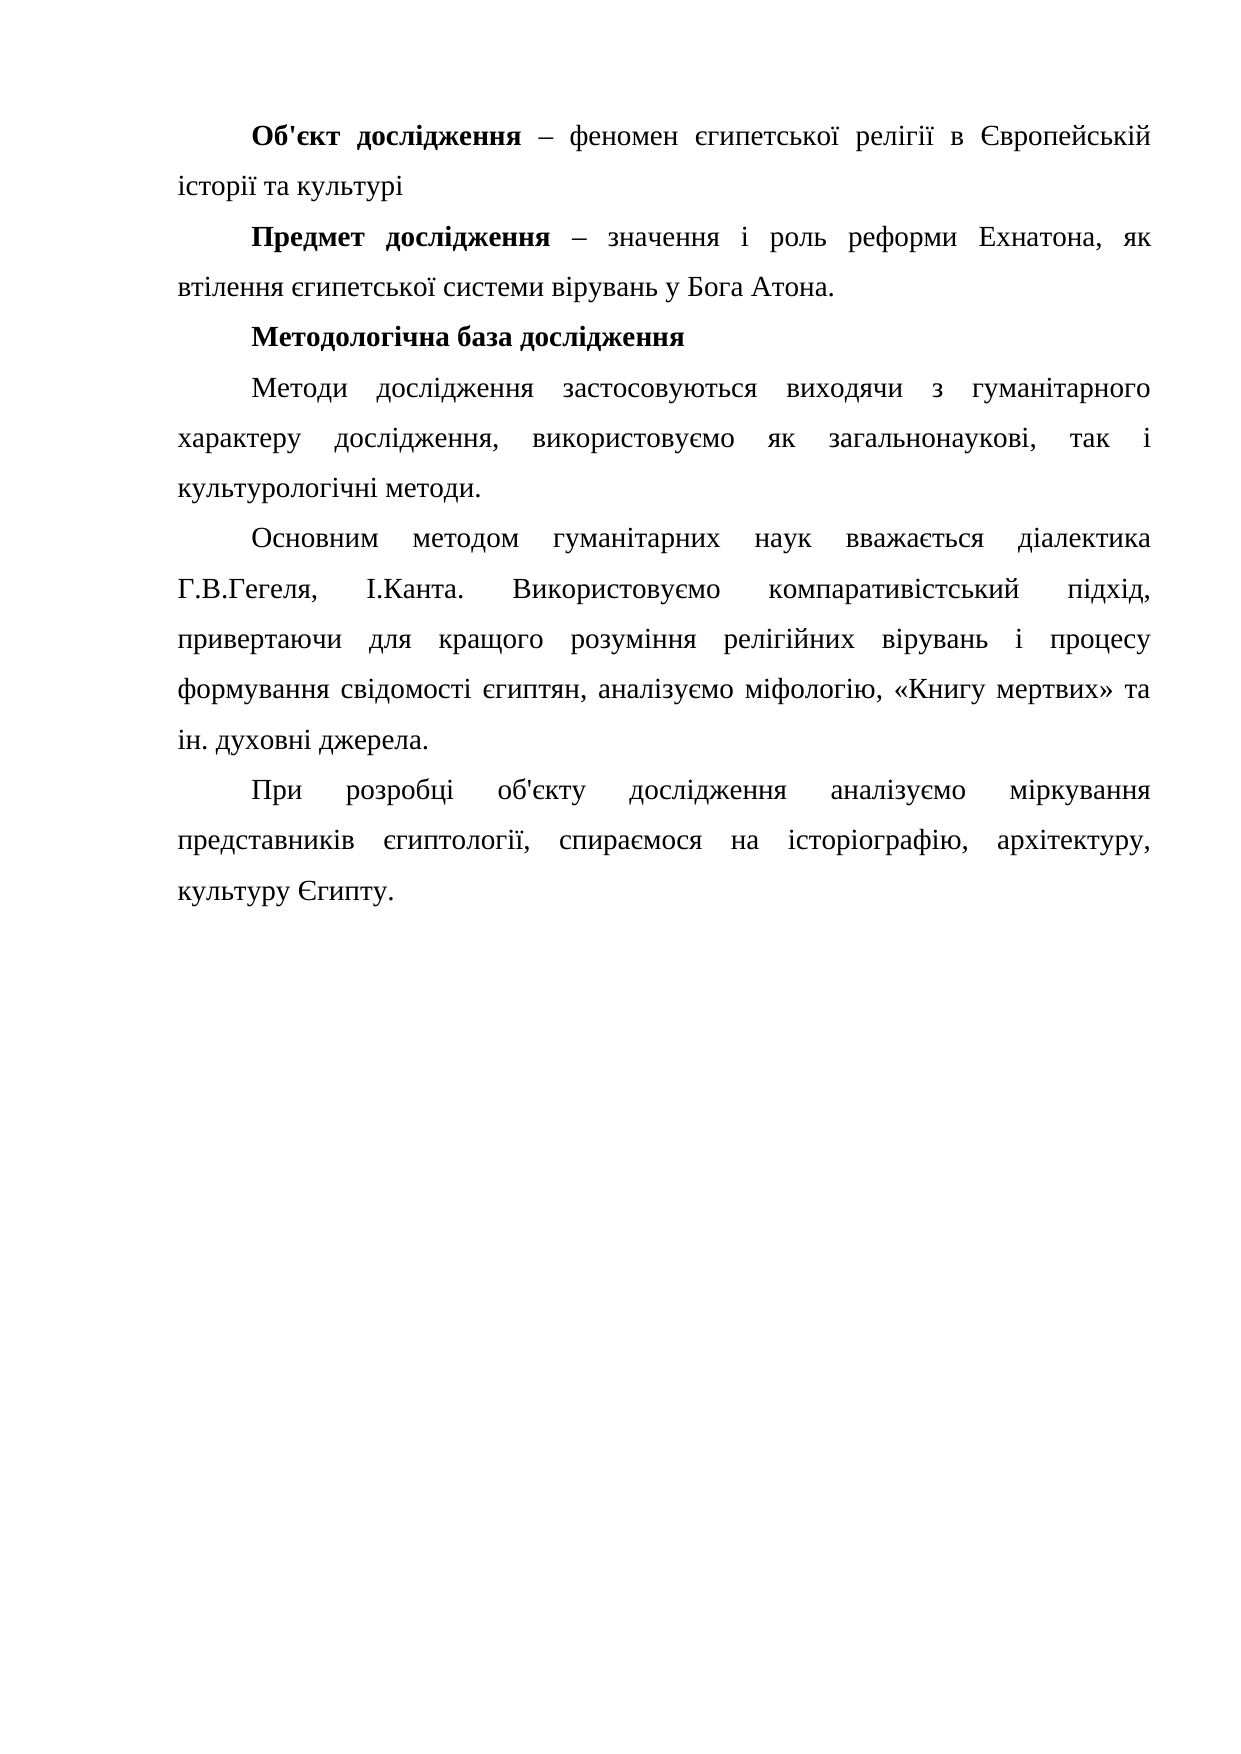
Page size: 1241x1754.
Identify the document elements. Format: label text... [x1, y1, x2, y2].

text Об'єкт дослідження – феномен єгипетської релігії в Європейській історії та культурі [177, 118, 1152, 202]
text Предмет дослідження – значення і роль реформи Ехнатона, як втілення єгипетської системи вірувань у Бога Атона. [177, 219, 1152, 303]
text Методи дослідження застосовуються виходячи з гуманітарного характеру дослідження, використовуємо як загальнонаукові, так і культурологічні методи. [177, 370, 1152, 504]
text Методологічна база дослідження [177, 319, 1152, 353]
text При розробці об'єкту дослідження аналізуємо міркування представників єгиптології, спираємося на історіографію, архітектуру, культуру Єгипту. [177, 772, 1152, 906]
text Основним методом гуманітарних наук вважається діалектика Г.В.Гегеля, І.Канта. Використовуємо компаративістський підхід, привертаючи для кращого розуміння релігійних вірувань і процесу формування свідомості єгиптян, аналізуємо міфологію, «Книгу мертвих» та ін. духовні джерела. [177, 521, 1152, 755]
